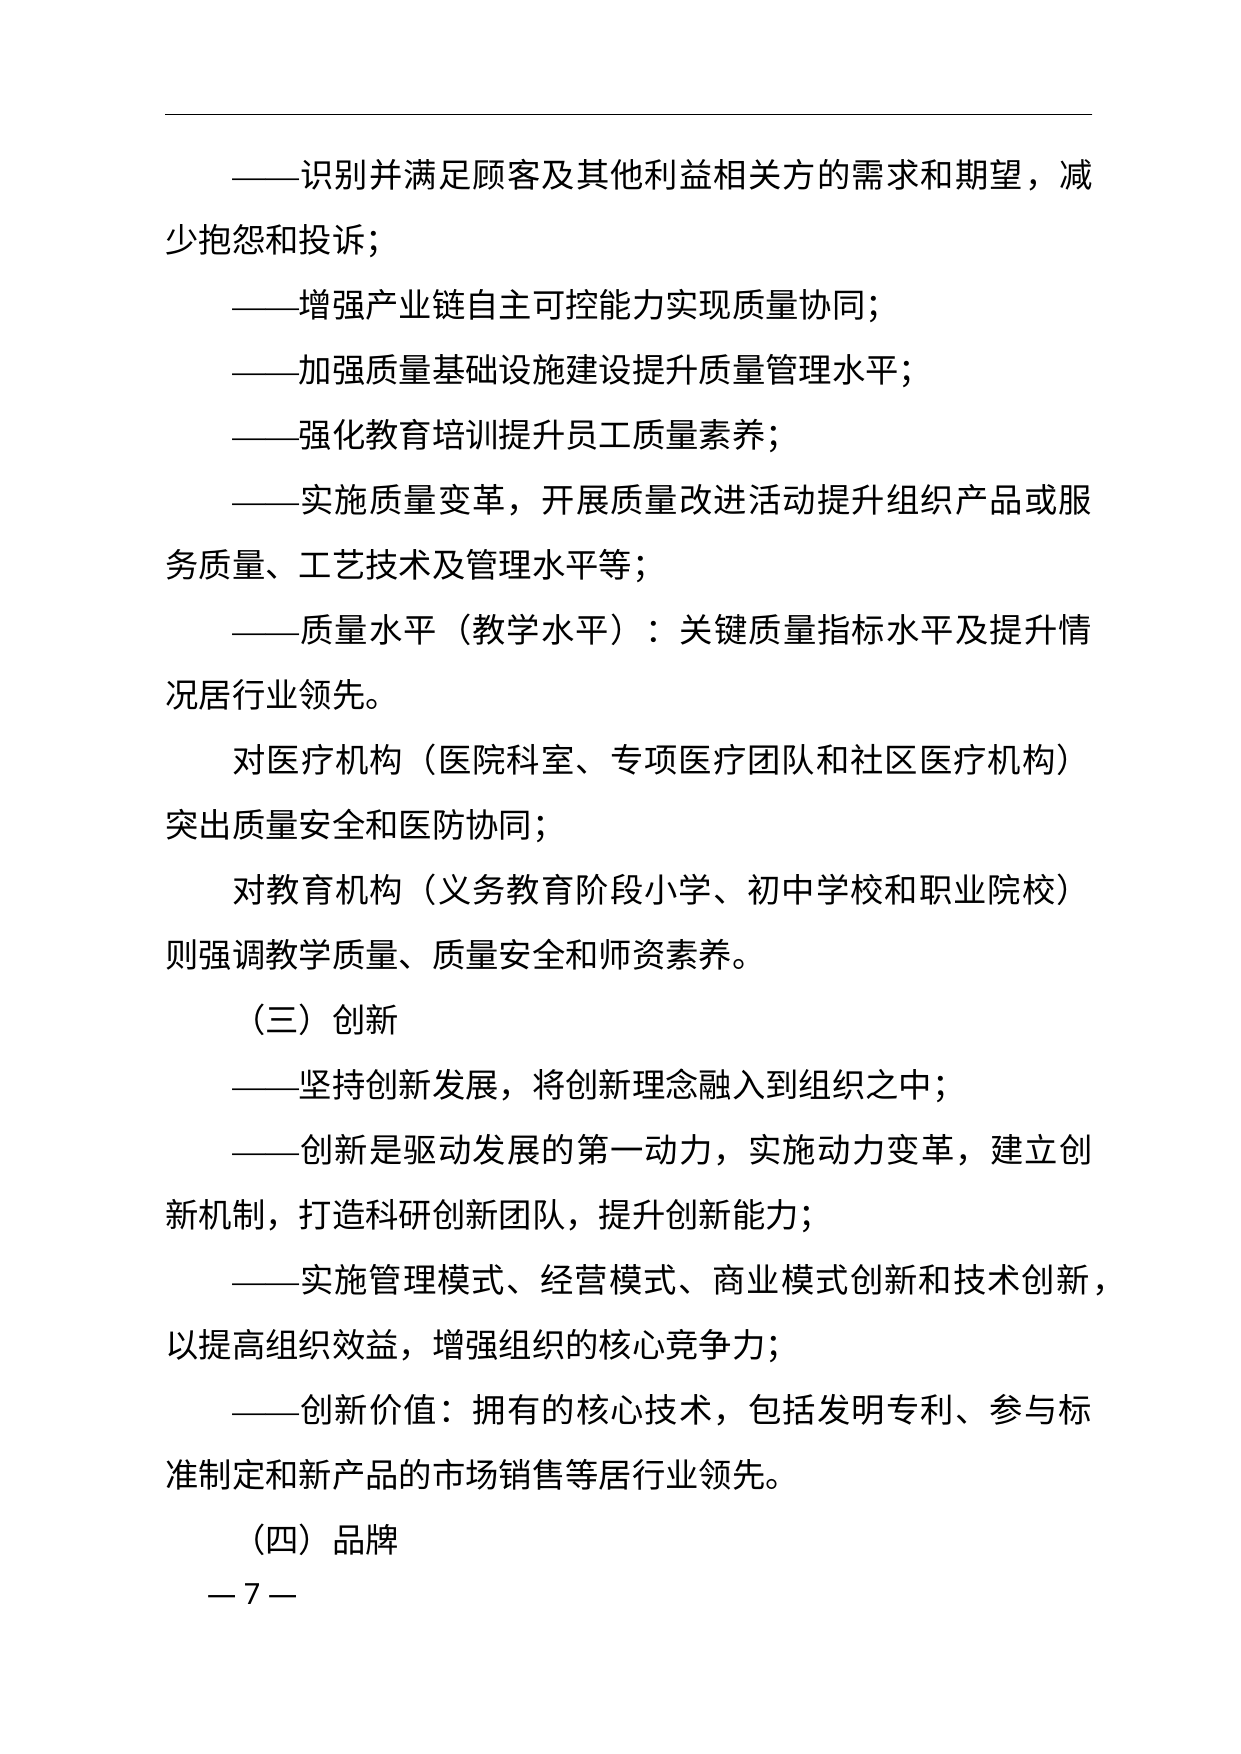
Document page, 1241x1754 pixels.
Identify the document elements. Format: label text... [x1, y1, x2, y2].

text 对教育机构（义务教育阶段小学、初中学校和职业院校）则强调教学质量、质量安全和师资素养。 [165, 855, 1092, 985]
text ——识别并满足顾客及其他利益相关方的需求和期望，减少抱怨和投诉； [165, 140, 1092, 270]
text ——质量水平（教学水平）：关键质量指标水平及提升情况居行业领先。 [165, 595, 1092, 725]
text （四）品牌 [165, 1505, 1092, 1570]
text （三）创新 [165, 985, 1092, 1050]
text ——创新价值：拥有的核心技术，包括发明专利、参与标准制定和新产品的市场销售等居行业领先。 [165, 1375, 1092, 1505]
text ——实施管理模式、经营模式、商业模式创新和技术创新，以提高组织效益，增强组织的核心竞争力； [165, 1245, 1092, 1375]
text ——强化教育培训提升员工质量素养； [165, 400, 1092, 465]
text ——创新是驱动发展的第一动力，实施动力变革，建立创新机制，打造科研创新团队，提升创新能力； [165, 1115, 1092, 1245]
text ——坚持创新发展，将创新理念融入到组织之中； [165, 1050, 1092, 1115]
text ——加强质量基础设施建设提升质量管理水平； [165, 335, 1092, 400]
text ——增强产业链自主可控能力实现质量协同； [165, 270, 1092, 335]
text 对医疗机构（医院科室、专项医疗团队和社区医疗机构）突出质量安全和医防协同； [165, 725, 1092, 855]
text ——实施质量变革，开展质量改进活动提升组织产品或服务质量、工艺技术及管理水平等； [165, 465, 1092, 595]
